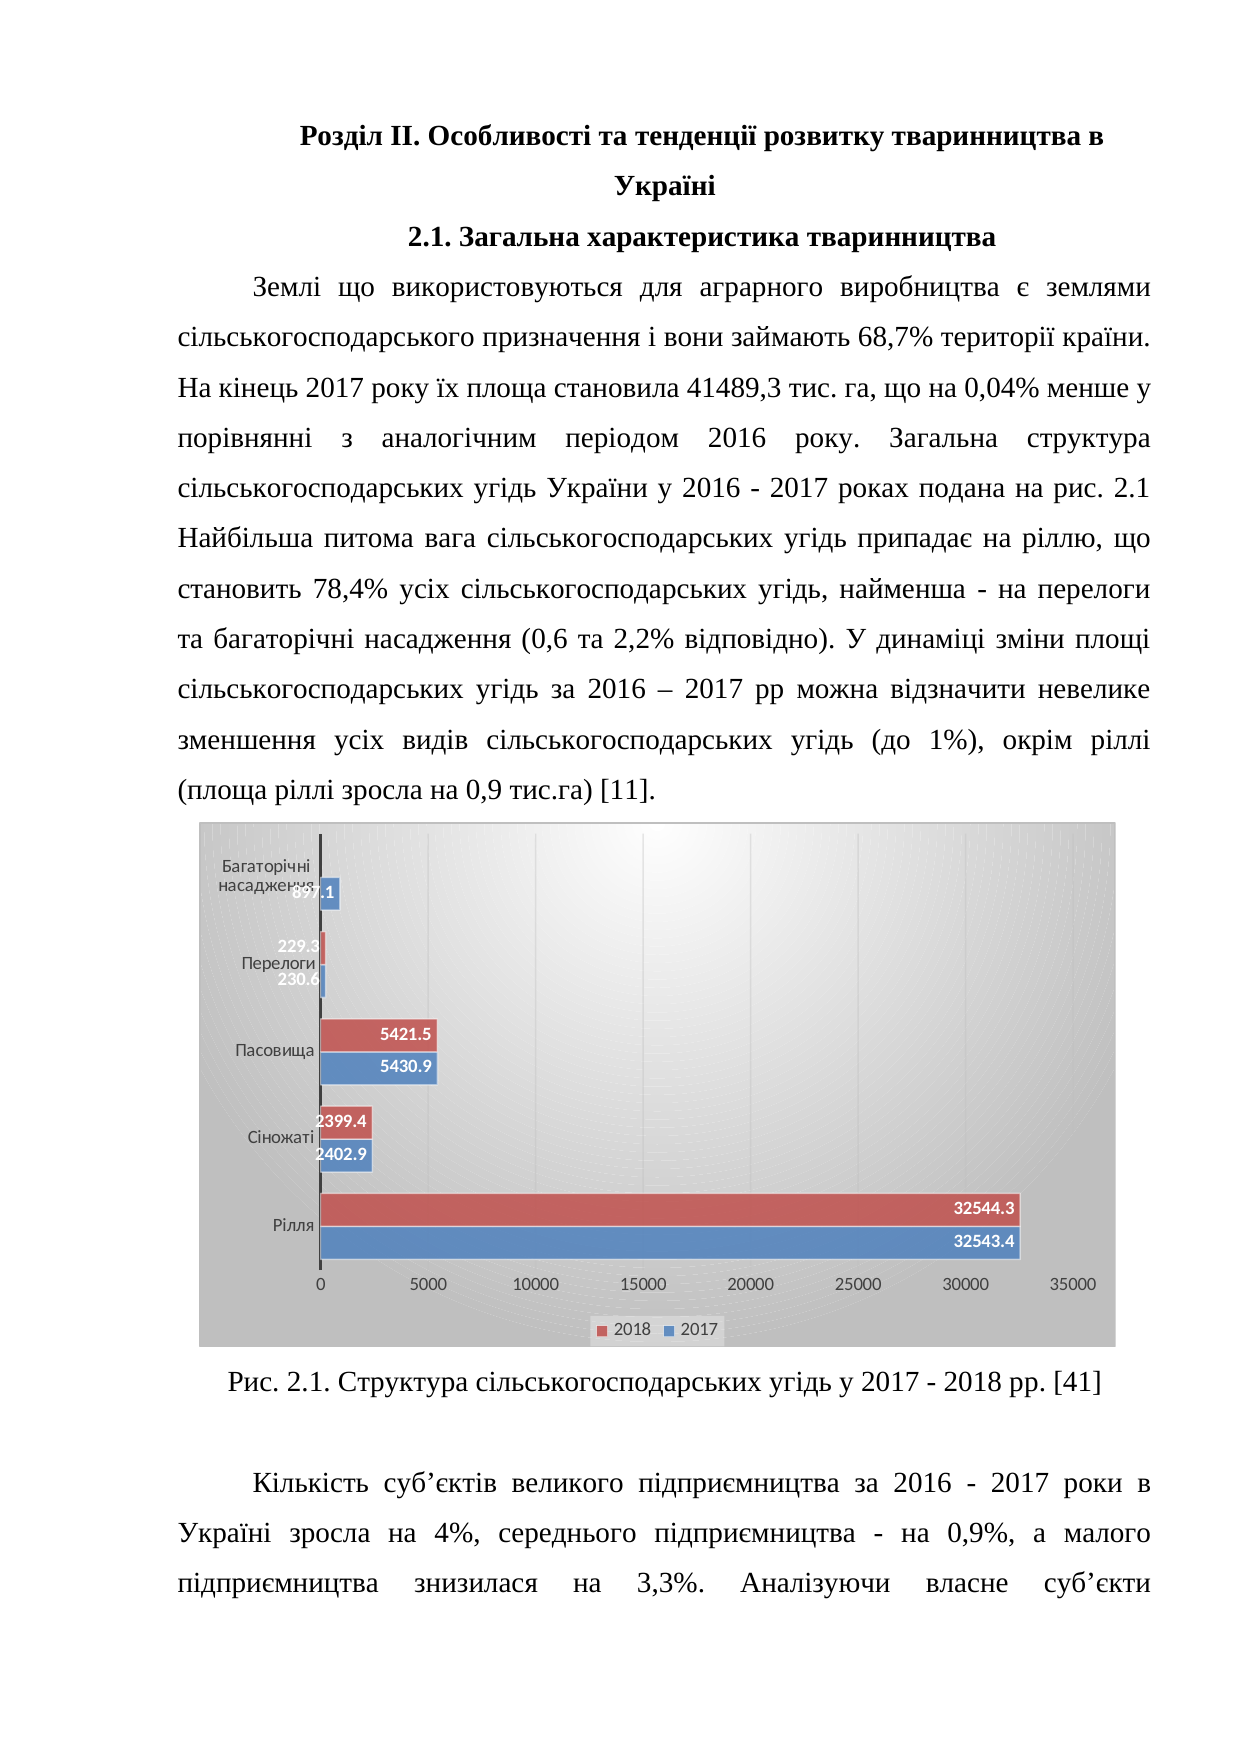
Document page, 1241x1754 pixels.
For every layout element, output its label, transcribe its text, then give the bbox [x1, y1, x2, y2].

text Розділ ІІ. Особливості та тенденції розвитку тваринництва в Україні [177, 118, 1152, 202]
text 2.1. Загальна характеристика тваринництва [177, 219, 1152, 252]
text Землі що використовуються для аграрного виробництва є землями сільськогосподарського призначення і вони займають 68,7% території країни. На кінець 2017 року їх площа становила 41489,3 тис. га, що на 0,04% менше у порівнянні з аналогічним періодом 2016 року. Загальна структура сільськогосподарських угідь України у 2016 - 2017 роках подана на рис. 2.1 Найбільша питома вага сільськогосподарських угідь припадає на ріллю, що становить 78,4% усіх сільськогосподарських угідь, найменша - на перелоги та багаторічні насадження (0,6 та 2,2% відповідно). У динаміці зміни площі сільськогосподарських угідь за 2016 – 2017 рр можна відзначити невелике зменшення усіх видів сільськогосподарських угідь (до 1%), окрім ріллі (площа ріллі зросла на 0,9 тис.га) [11]. [177, 269, 1152, 806]
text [177, 1465, 1152, 1599]
text Рис. 2.1. Структура сільськогосподарських угідь у 2017 - 2018 рр. [41] [177, 1364, 1152, 1398]
